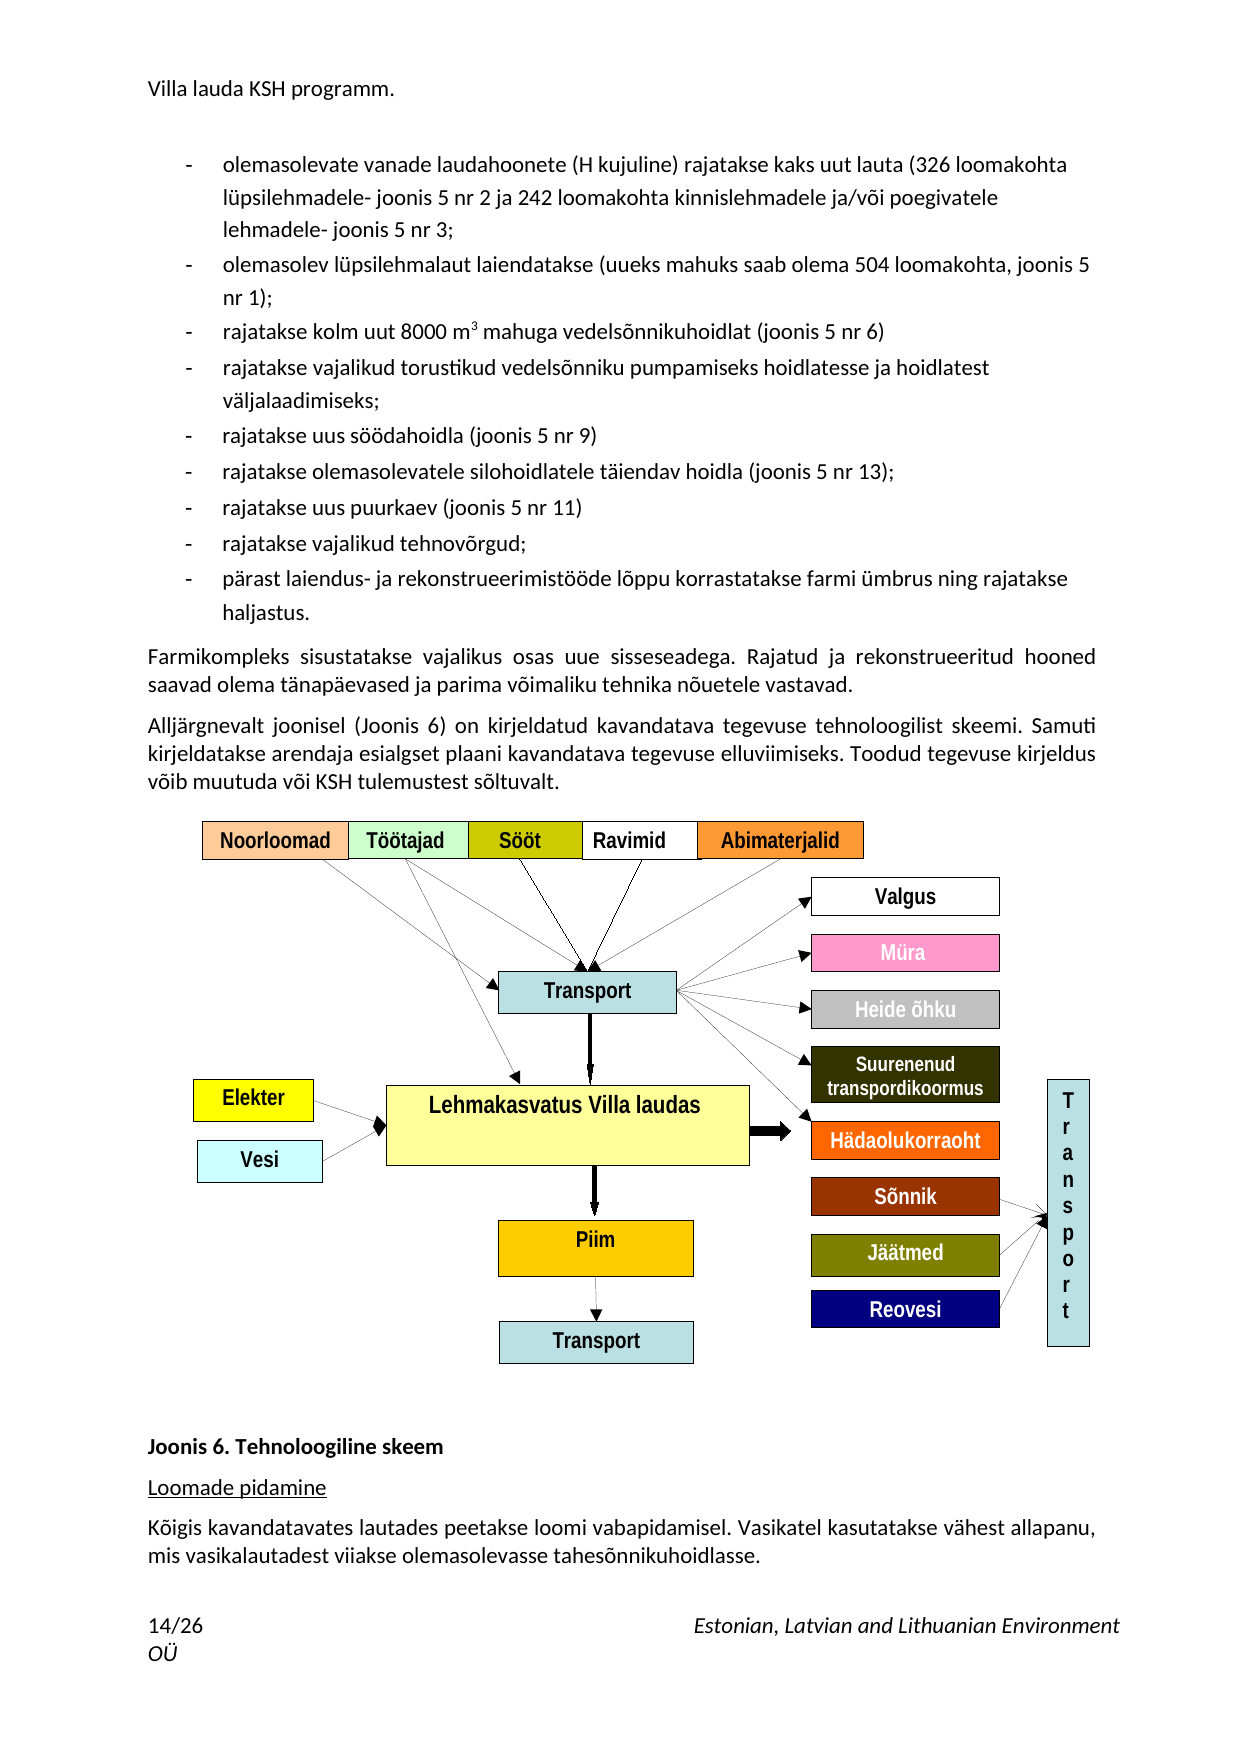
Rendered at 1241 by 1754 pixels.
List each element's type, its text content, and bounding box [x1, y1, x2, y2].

text Joonis 6. Tehnoloogiline skeem [148, 1432, 1092, 1460]
text Loomade pidamine [148, 1473, 1092, 1501]
list rajatakse olemasolevatele silohoidlatele täiendav hoidla (joonis 5 nr 13); [185, 454, 1092, 486]
list rajatakse vajalikud tehnovõrgud; [185, 526, 1092, 558]
list rajatakse uus puurkaev (joonis 5 nr 11) [185, 491, 1092, 522]
text Farmikompleks sisustatakse vajalikus osas uue sisseseadega. Rajatud ja rekonstrueeritud hooned saavad olema tänapäevased ja parima võimaliku tehnika nõuetele vastavad. [148, 642, 1098, 698]
list rajatakse uus söödahoidla (joonis 5 nr 9) [185, 419, 1092, 450]
text Alljärgnevalt joonisel (Joonis 6) on kirjeldatud kavandatava tegevuse tehnoloogilist skeemi. Samuti kirjeldatakse arendaja esialgset plaani kavandatava tegevuse elluviimiseks. Toodud tegevuse kirjeldus võib muutuda või KSH tulemustest sõltuvalt. [148, 711, 1098, 795]
list rajatakse vajalikud torustikud vedelsõnniku pumpamiseks hoidlatesse ja hoidlatest väljalaadimiseks; [185, 351, 1092, 414]
list olemasolevate vanade laudahoonete (H kujuline) rajatakse kaks uut lauta (326 loomakohta lüpsilehmadele- joonis 5 nr 2 ja 242 loomakohta kinnislehmadele ja/või poegivatele lehmadele- joonis 5 nr 3; [185, 148, 1092, 243]
list rajatakse kolm uut 8000 m3 mahuga vedelsõnnikuhoidlat (joonis 5 nr 6) [185, 315, 1092, 346]
list pärast laiendus- ja rekonstrueerimistööde lõppu korrastatakse farmi ümbrus ning rajatakse haljastus. [185, 562, 1092, 626]
text Kõigis kavandatavates lautades peetakse loomi vabapidamisel. Vasikatel kasutatakse vähest allapanu, mis vasikalautadest viiakse olemasolevasse tahesõnnikuhoidlasse. [148, 1513, 1098, 1569]
list olemasolev lüpsilehmalaut laiendatakse (uueks mahuks saab olema 504 loomakohta, joonis 5 nr 1); [185, 247, 1092, 311]
